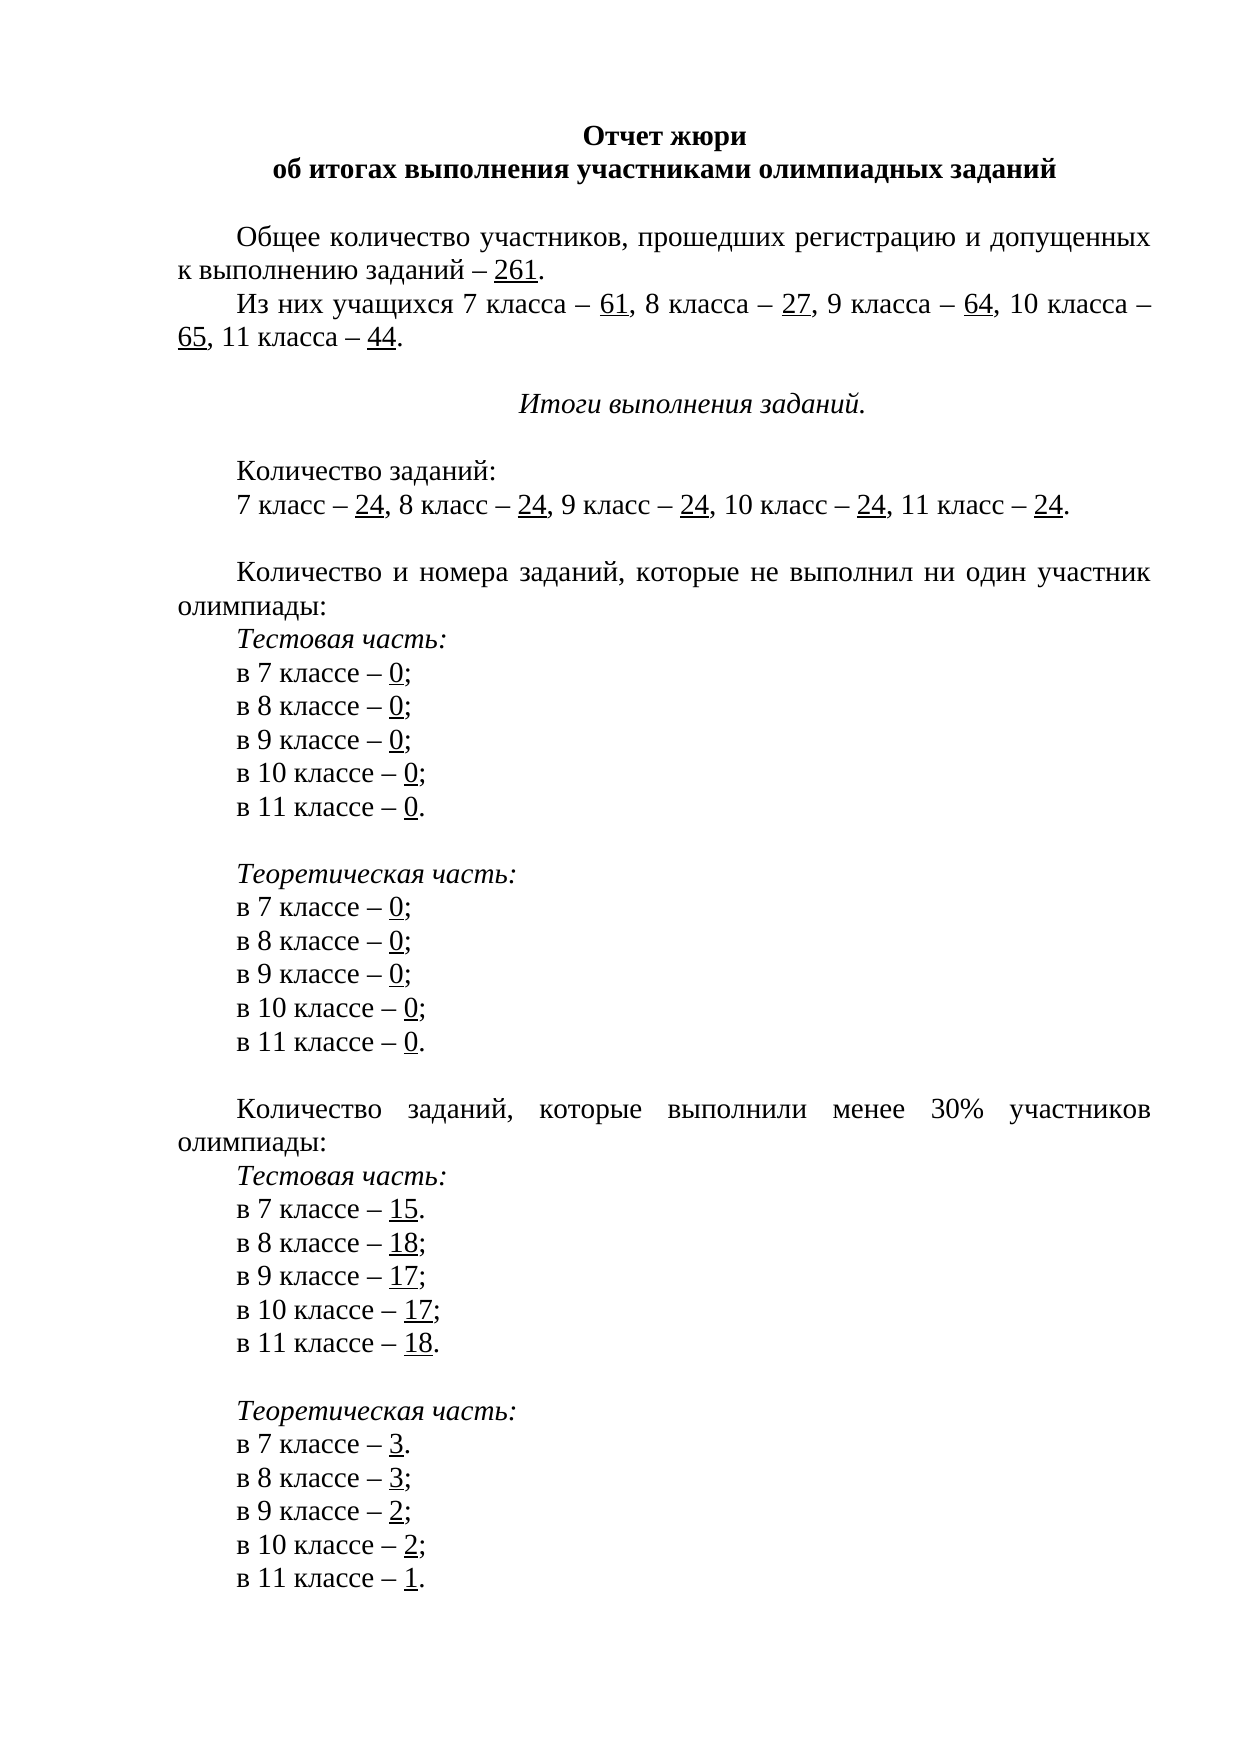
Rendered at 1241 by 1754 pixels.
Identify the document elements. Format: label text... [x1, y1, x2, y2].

text Теоретическая часть: [177, 856, 1152, 889]
text об итогах выполнения участниками олимпиадных заданий [177, 152, 1152, 185]
text в 9 классе – 17; [177, 1258, 1152, 1292]
text в 9 классе – 2; [177, 1493, 1152, 1527]
text в 10 классе – 2; [177, 1527, 1152, 1560]
text в 11 классе – 0. [177, 789, 1152, 822]
text Тестовая часть: [177, 1158, 1152, 1191]
text в 10 классе – 0; [177, 990, 1152, 1024]
text в 10 классе – 0; [177, 755, 1152, 789]
text 7 класс – 24, 8 класс – 24, 9 класс – 24, 10 класс – 24, 11 класс – 24. [177, 487, 1152, 521]
text в 9 классе – 0; [177, 722, 1152, 755]
text Из них учащихся 7 класса – 61, 8 класса – 27, 9 класса – 64, 10 класса – 65, 11 класса – 44. [177, 286, 1152, 353]
text Итоги выполнения заданий. [177, 386, 1152, 420]
text Общее количество участников, прошедших регистрацию и допущенных к выполнению заданий – 261. [177, 219, 1152, 286]
text Теоретическая часть: [177, 1393, 1152, 1426]
text в 11 классе – 1. [177, 1560, 1152, 1594]
text в 7 классе – 3. [177, 1426, 1152, 1460]
text Количество и номера заданий, которые не выполнил ни один участник олимпиады: [177, 554, 1152, 621]
text Количество заданий, которые выполнили менее 30% участников олимпиады: [177, 1091, 1152, 1158]
text Отчет жюри [177, 118, 1152, 152]
text в 11 классе – 18. [177, 1326, 1152, 1359]
text в 10 классе – 17; [177, 1292, 1152, 1326]
text Количество заданий: [177, 453, 1152, 487]
text в 11 классе – 0. [177, 1024, 1152, 1057]
text в 7 классе – 15. [177, 1191, 1152, 1225]
text в 8 классе – 0; [177, 923, 1152, 957]
text в 7 классе – 0; [177, 655, 1152, 688]
text в 8 классе – 18; [177, 1225, 1152, 1258]
text в 9 классе – 0; [177, 957, 1152, 990]
text в 7 классе – 0; [177, 889, 1152, 923]
text в 8 классе – 3; [177, 1460, 1152, 1493]
text в 8 классе – 0; [177, 688, 1152, 722]
text Тестовая часть: [177, 621, 1152, 655]
